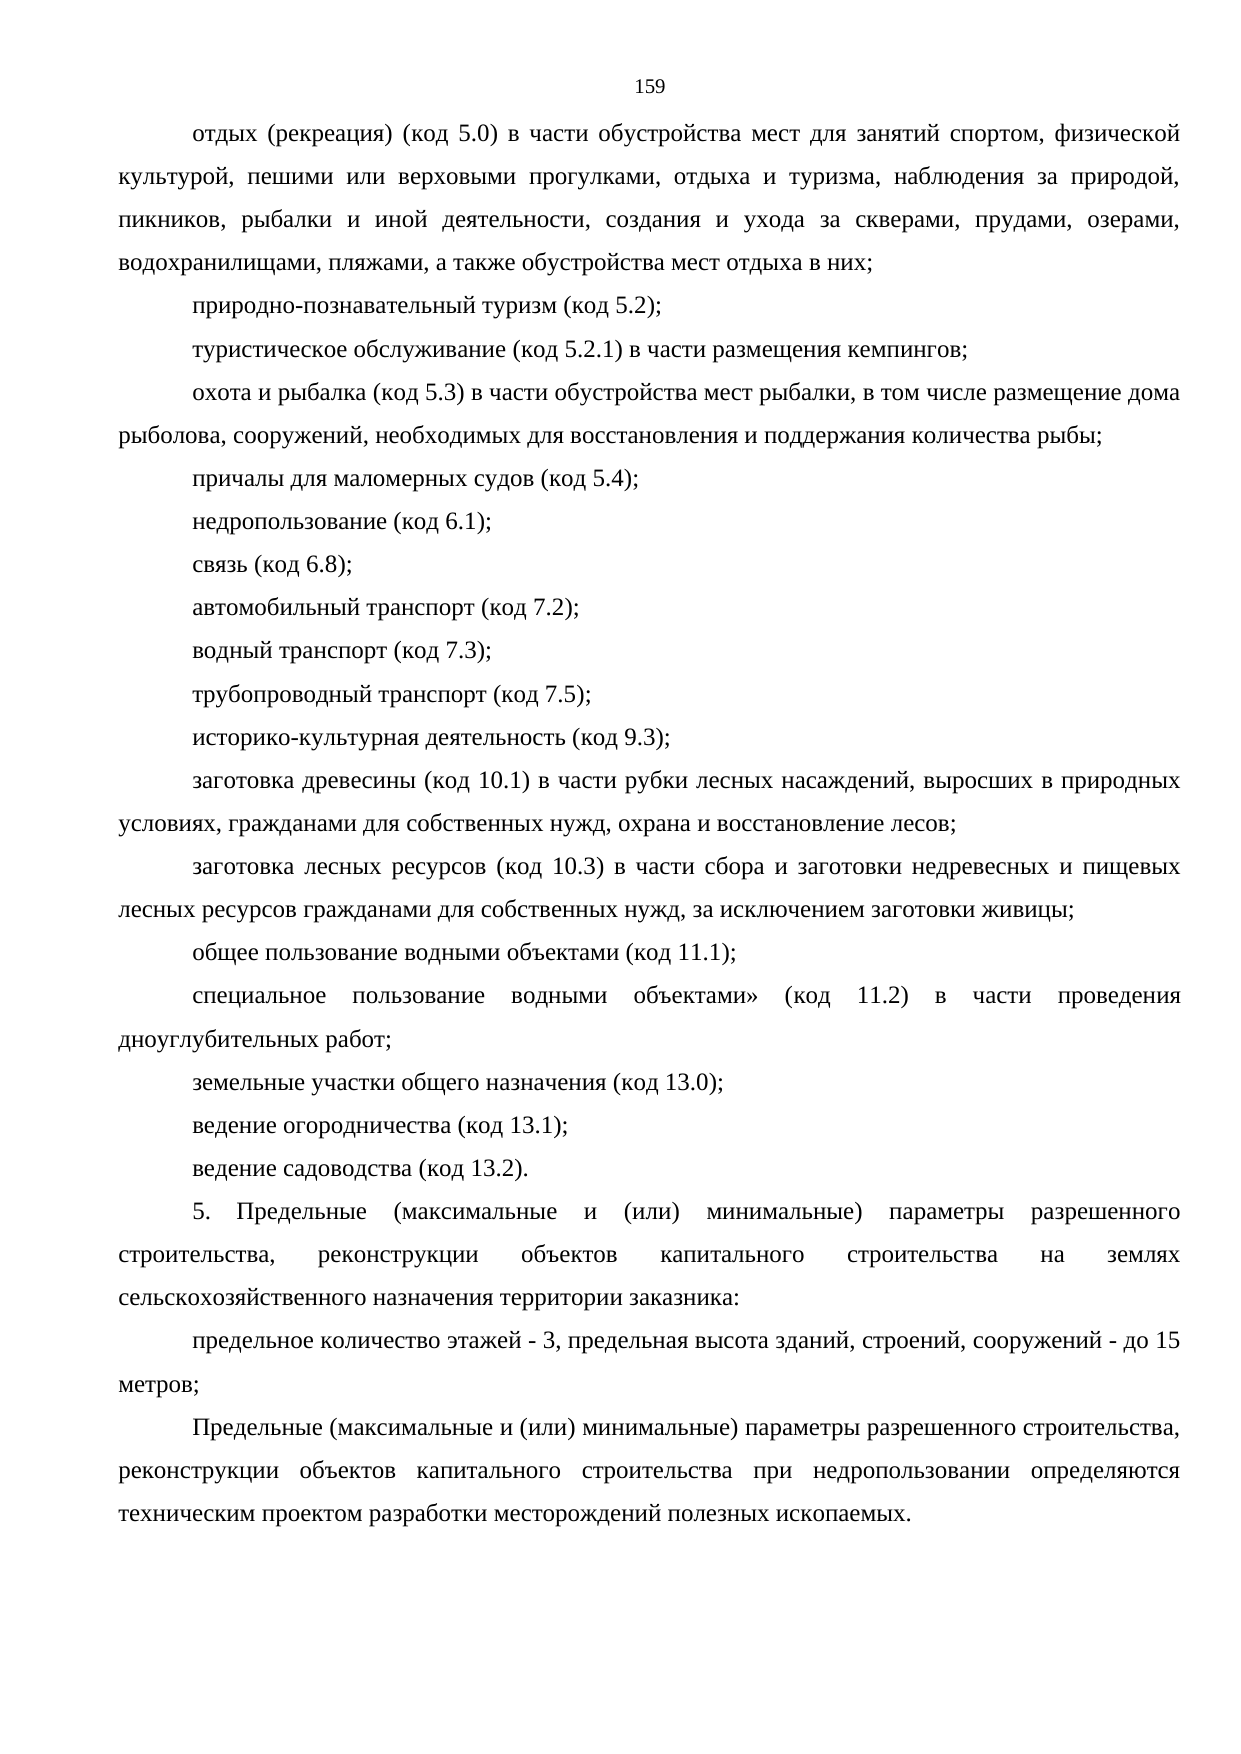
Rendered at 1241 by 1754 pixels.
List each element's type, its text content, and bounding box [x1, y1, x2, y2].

text общее пользование водными объектами (код 11.1); [118, 937, 1181, 966]
text связь (код 6.8); [118, 549, 1181, 578]
text причалы для маломерных судов (код 5.4); [118, 463, 1181, 492]
text заготовка лесных ресурсов (код 10.3) в части сбора и заготовки недревесных и пищевых лесных ресурсов гражданами для собственных нужд, за исключением заготовки живицы; [118, 851, 1181, 923]
text заготовка древесины (код 10.1) в части рубки лесных насаждений, выросших в природных условиях, гражданами для собственных нужд, охрана и восстановление лесов; [118, 765, 1181, 837]
text автомобильный транспорт (код 7.2); [118, 592, 1181, 621]
text земельные участки общего назначения (код 13.0); [118, 1067, 1181, 1096]
text ведение садоводства (код 13.2). [118, 1153, 1181, 1182]
text ведение огородничества (код 13.1); [118, 1110, 1181, 1139]
text водный транспорт (код 7.3); [118, 636, 1181, 664]
text предельное количество этажей - 3, предельная высота зданий, строений, сооружений - до 15 метров; [118, 1326, 1181, 1397]
text отдых (рекреация) (код 5.0) в части обустройства мест для занятий спортом, физической культурой, пешими или верховыми прогулками, отдыха и туризма, наблюдения за природой, пикников, рыбалки и иной деятельности, создания и ухода за скверами, прудами, озерами, водохранилищами, пляжами, а также обустройства мест отдыха в них; [118, 118, 1181, 276]
text историко-культурная деятельность (код 9.3); [118, 722, 1181, 751]
text трубопроводный транспорт (код 7.5); [118, 679, 1181, 707]
text недропользование (код 6.1); [118, 506, 1181, 535]
text Предельные (максимальные и (или) минимальные) параметры разрешенного строительства, реконструкции объектов капитального строительства при недропользовании определяются техническим проектом разработки месторождений полезных ископаемых. [118, 1412, 1181, 1527]
text природно-познавательный туризм (код 5.2); [118, 291, 1181, 319]
list Предельные (максимальные и (или) минимальные) параметры разрешенного строительства, реконструкции объектов капитального строительства на землях сельскохозяйственного назначения территории заказника: [118, 1196, 1181, 1311]
text охота и рыбалка (код 5.3) в части обустройства мест рыбалки, в том числе размещение дома рыболова, сооружений, необходимых для восстановления и поддержания количества рыбы; [118, 377, 1181, 449]
text туристическое обслуживание (код 5.2.1) в части размещения кемпингов; [118, 334, 1181, 362]
text специальное пользование водными объектами» (код 11.2) в части проведения дноуглубительных работ; [118, 981, 1181, 1052]
